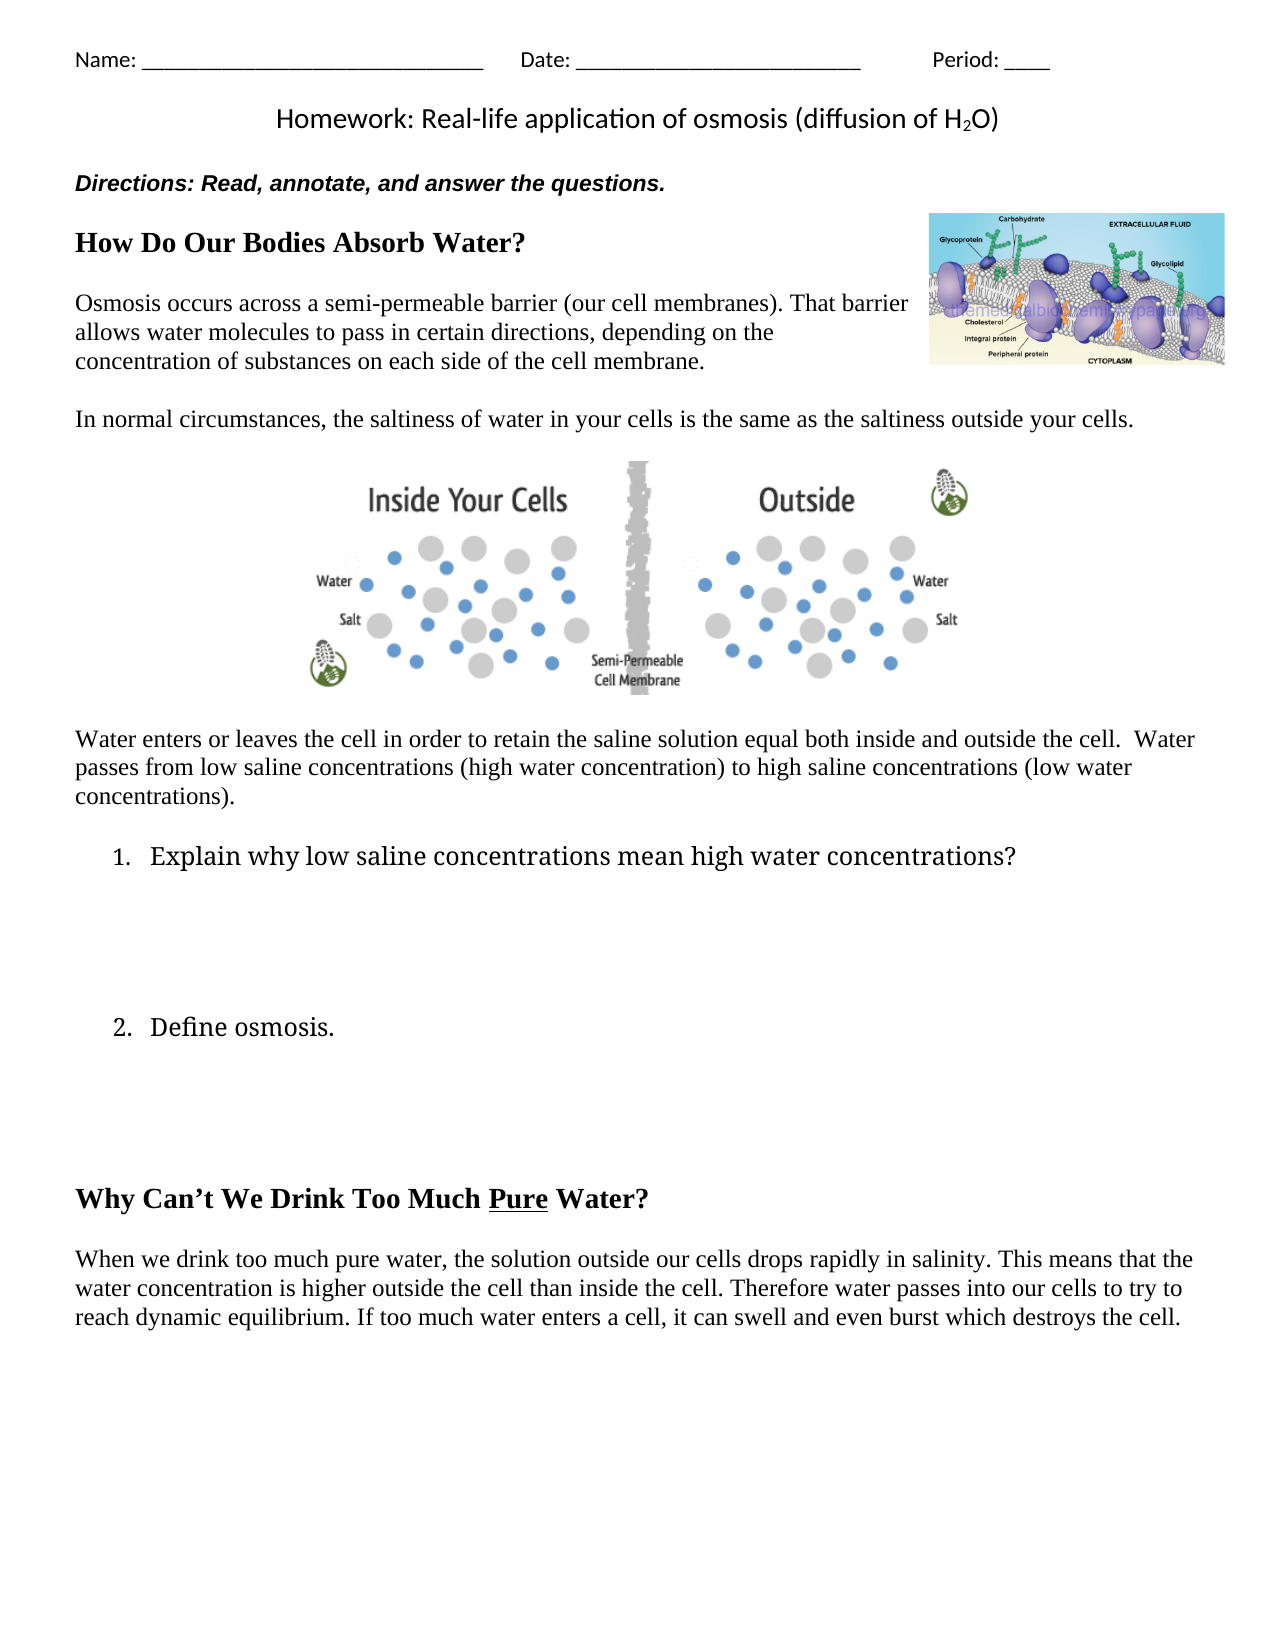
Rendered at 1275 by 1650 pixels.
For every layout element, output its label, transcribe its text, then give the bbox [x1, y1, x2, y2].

list Define osmosis. [112, 1009, 1200, 1043]
list Explain why low saline concentrations mean high water concentrations? [112, 839, 1200, 873]
text In normal circumstances, the saltiness of water in your cells is the same as the saltiness outside your cells. [75, 404, 1200, 432]
text Water enters or leaves the cell in order to retain the saline solution equal both inside and outside the cell. Water passes from low saline concentrations (high water concentration) to high saline concentrations (low water concentrations). [75, 724, 1200, 810]
text Osmosis occurs across a semi-permeable barrier (our cell membranes). That barrier allows water molecules to pass in certain directions, depending on the concentration of substances on each side of the cell membrane. [75, 288, 1200, 374]
text Homework: Real-life application of osmosis (diffusion of H2O) [75, 100, 1200, 136]
picture [300, 461, 976, 695]
text How Do Our Bodies Absorb Water? [75, 226, 929, 259]
text Why Can’t We Drink Too Much Pure Water? [75, 1182, 1200, 1215]
picture [929, 213, 1225, 365]
text When we drink too much pure water, the solution outside our cells drops rapidly in salinity. This means that the water concentration is higher outside the cell than inside the cell. Therefore water passes into our cells to try to reach dynamic equilibrium. If too much water enters a cell, it can swell and even burst which destroys the cell. [75, 1244, 1200, 1331]
text Directions: Read, annotate, and answer the questions. [75, 170, 1200, 196]
